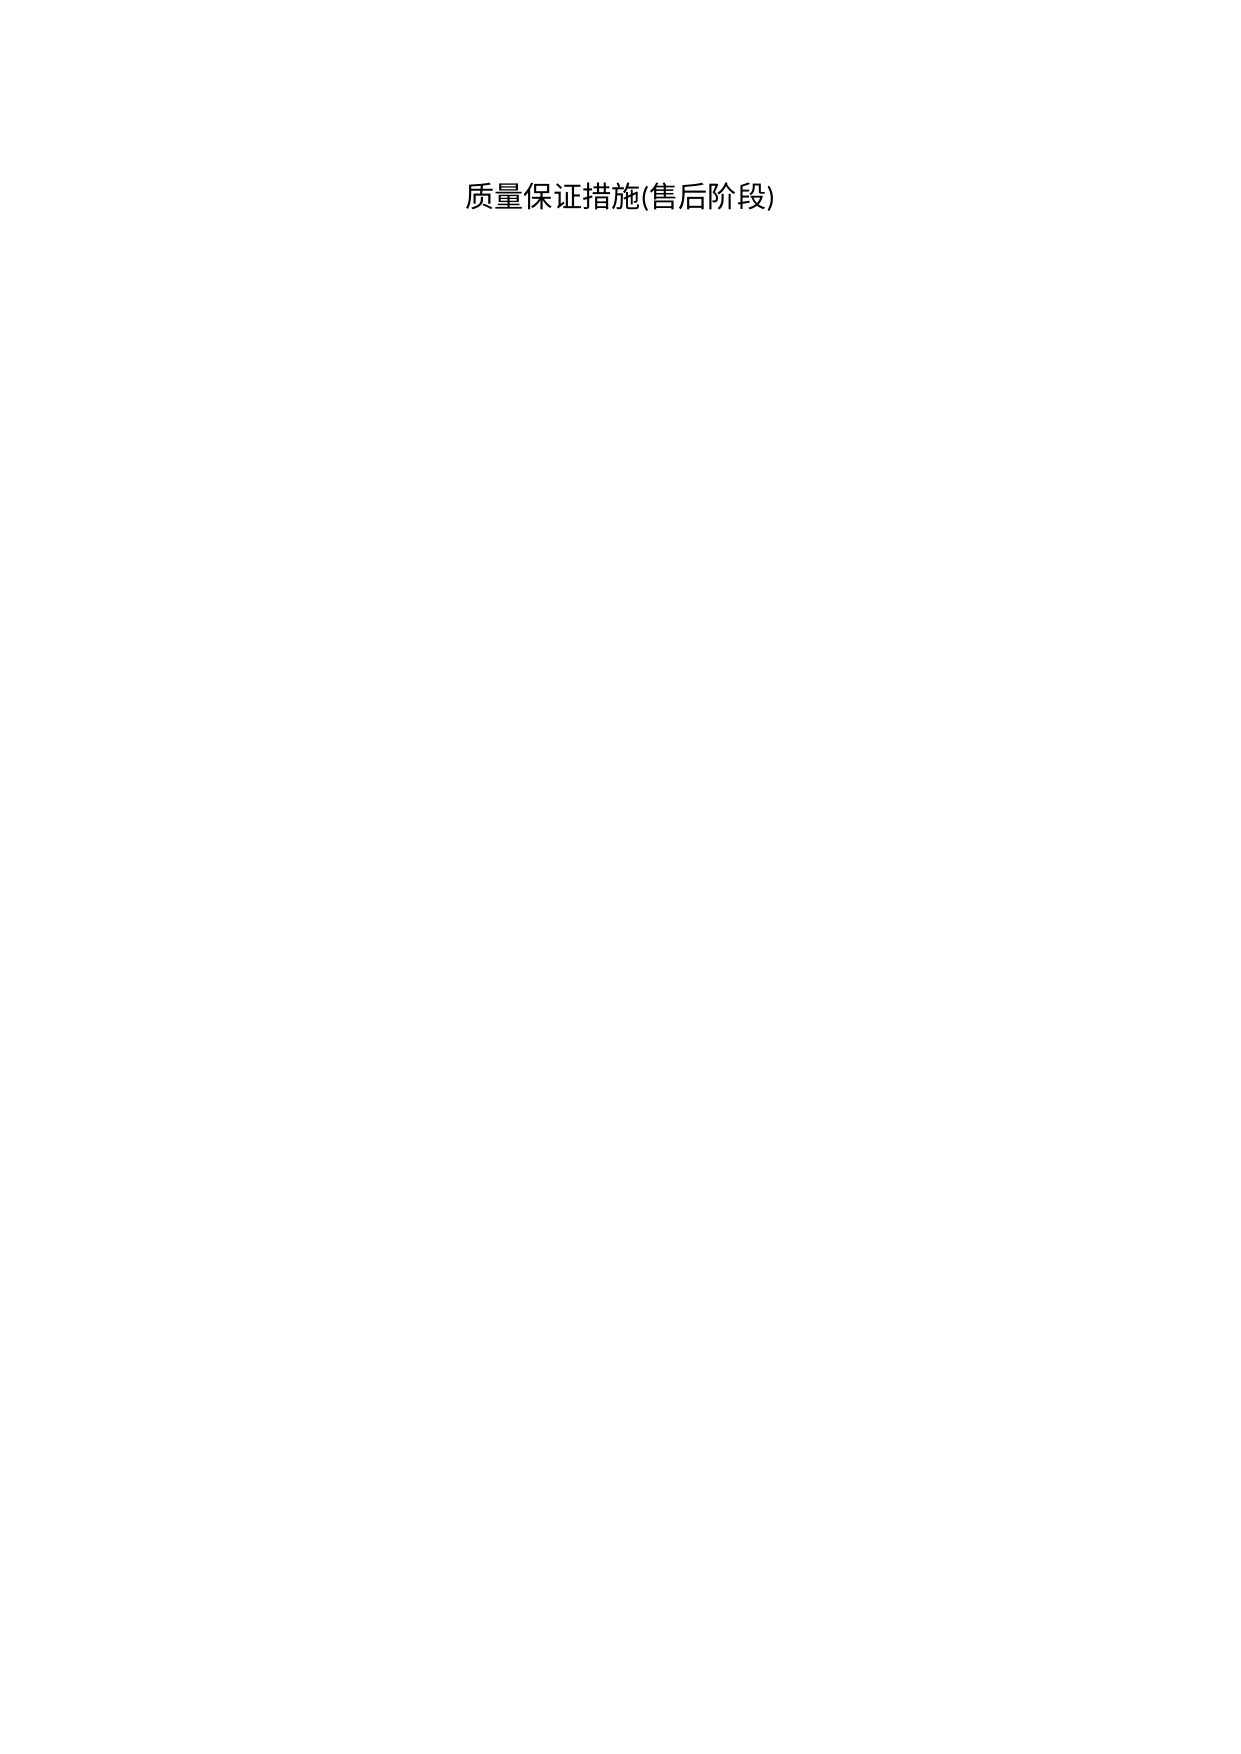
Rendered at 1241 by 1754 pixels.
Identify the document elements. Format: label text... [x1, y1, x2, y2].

text 质量保证措施(售后阶段) [187, 162, 1053, 227]
